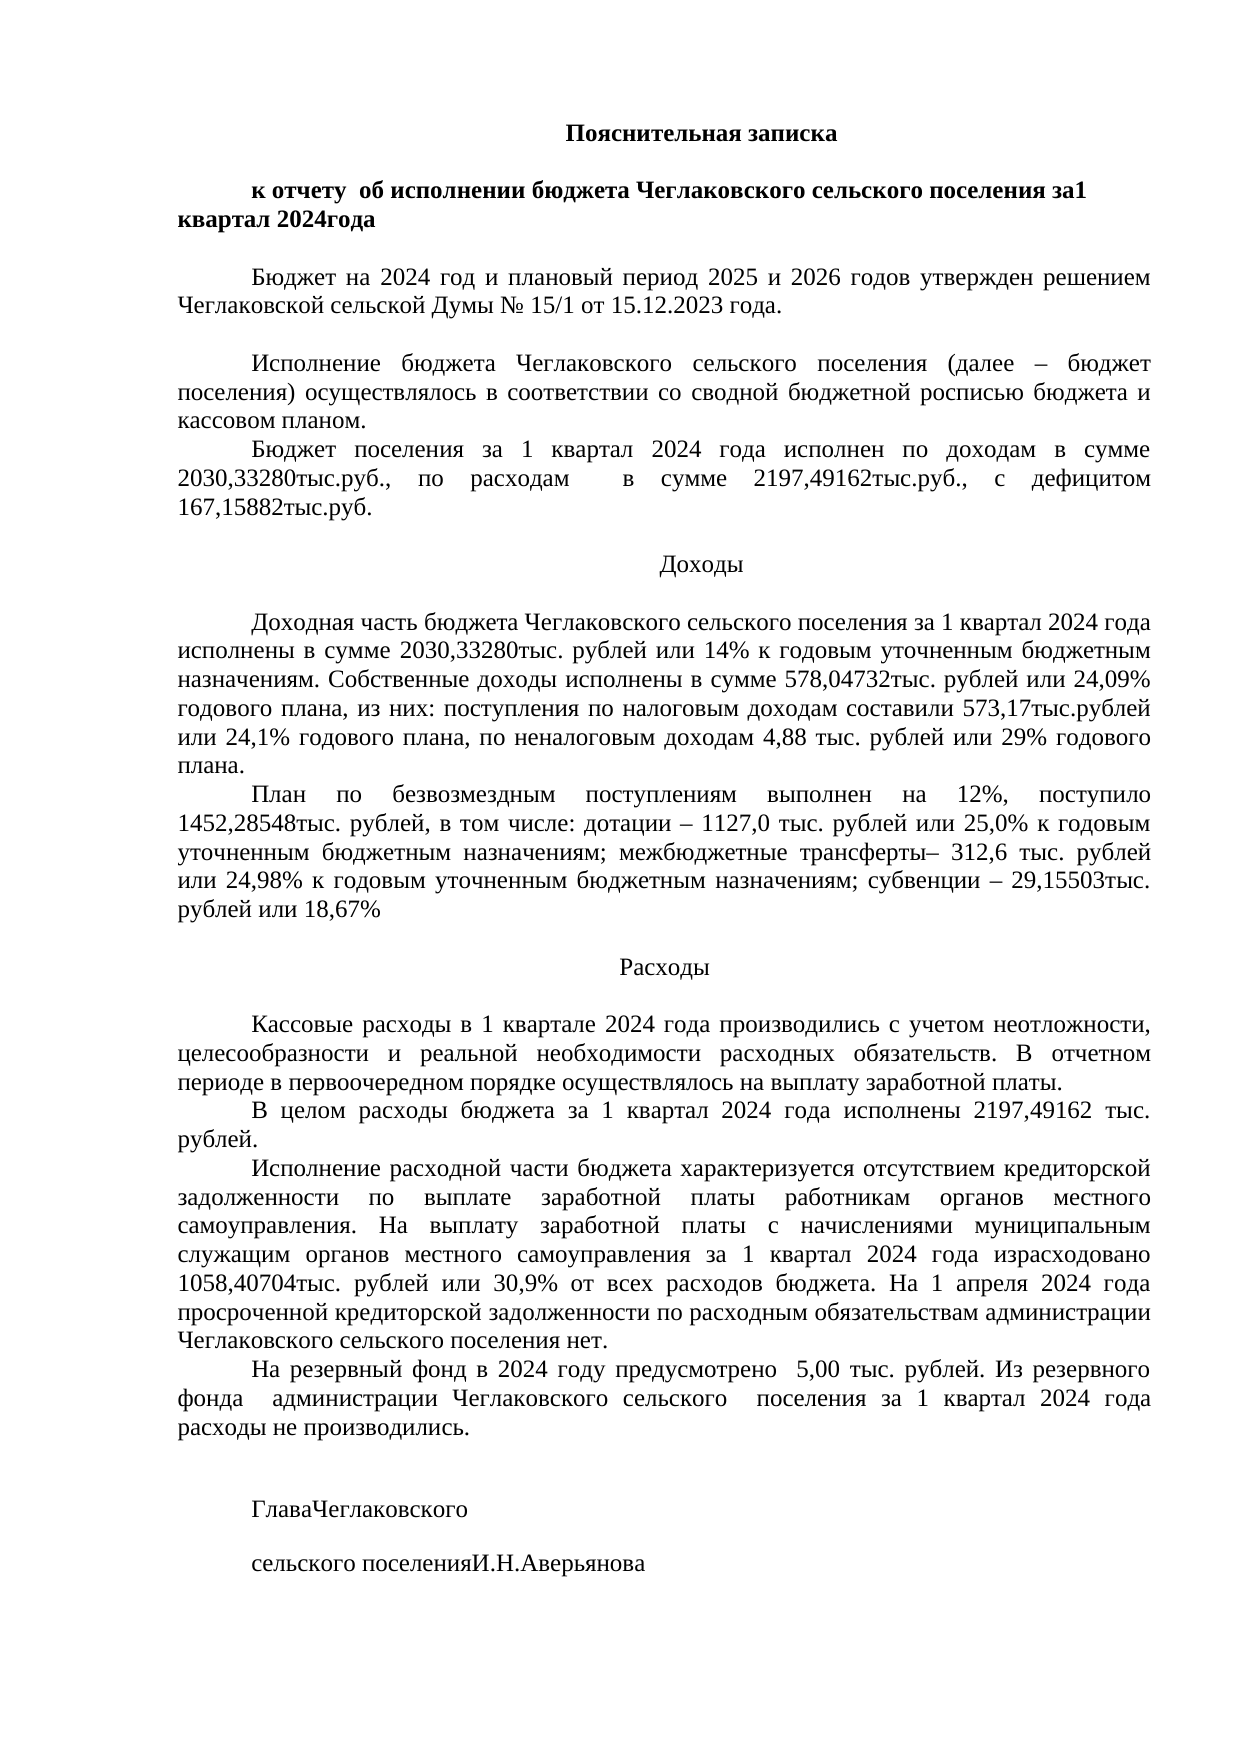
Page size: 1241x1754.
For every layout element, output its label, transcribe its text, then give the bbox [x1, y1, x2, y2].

text к отчету об исполнении бюджета Чеглаковского сельского поселения за1 квартал 2024года [177, 176, 1152, 233]
text На резервный фонд в 2024 году предусмотрено 5,00 тыс. рублей. Из резервного фонда администрации Чеглаковского сельского поселения за 1 квартал 2024 года расходы не производились. [177, 1354, 1152, 1441]
text План по безвозмездным поступлениям выполнен на 12%, поступило 1452,28548тыс. рублей, в том числе: дотации – 1127,0 тыс. рублей или 25,0% к годовым уточненным бюджетным назначениям; межбюджетные трансферты– 312,6 тыс. рублей или 24,98% к годовым уточненным бюджетным назначениям; субвенции – 29,15503тыс. рублей или 18,67% [177, 779, 1152, 923]
text Исполнение бюджета Чеглаковского сельского поселения (далее – бюджет поселения) осуществлялось в соответствии со сводной бюджетной росписью бюджета и кассовом планом. [177, 348, 1152, 434]
text Бюджет поселения за 1 квартал 2024 года исполнен по доходам в сумме 2030,33280тыс.руб., по расходам в сумме 2197,49162тыс.руб., с дефицитом 167,15882тыс.руб. [177, 434, 1152, 521]
text ГлаваЧеглаковского [177, 1494, 1152, 1523]
text Доходная часть бюджета Чеглаковского сельского поселения за 1 квартал 2024 года исполнены в сумме 2030,33280тыс. рублей или 14% к годовым уточненным бюджетным назначениям. Собственные доходы исполнены в сумме 578,04732тыс. рублей или 24,09% годового плана, из них: поступления по налоговым доходам составили 573,17тыс.рублей или 24,1% годового плана, по неналоговым доходам 4,88 тыс. рублей или 29% годового плана. [177, 607, 1152, 779]
text Исполнение расходной части бюджета характеризуется отсутствием кредиторской задолженности по выплате заработной платы работникам органов местного самоуправления. На выплату заработной платы с начислениями муниципальным служащим органов местного самоуправления за 1 квартал 2024 года израсходовано 1058,40704тыс. рублей или 30,9% от всех расходов бюджета. На 1 апреля 2024 года просроченной кредиторской задолженности по расходным обязательствам администрации Чеглаковского сельского поселения нет. [177, 1153, 1152, 1354]
text сельского поселенияИ.Н.Аверьянова [177, 1548, 1152, 1577]
text Пояснительная записка [177, 118, 1152, 147]
text Кассовые расходы в 1 квартале 2024 года производились с учетом неотложности, целесообразности и реальной необходимости расходных обязательств. В отчетном периоде в первоочередном порядке осуществлялось на выплату заработной платы. [177, 1009, 1152, 1096]
text В целом расходы бюджета за 1 квартал 2024 года исполнены 2197,49162 тыс. рублей. [177, 1096, 1152, 1153]
text Доходы [177, 549, 1152, 578]
text Бюджет на 2024 год и плановый период 2025 и 2026 годов утвержден решением Чеглаковской сельской Думы № 15/1 от 15.12.2023 года. [177, 262, 1152, 319]
text Расходы [177, 952, 1152, 981]
